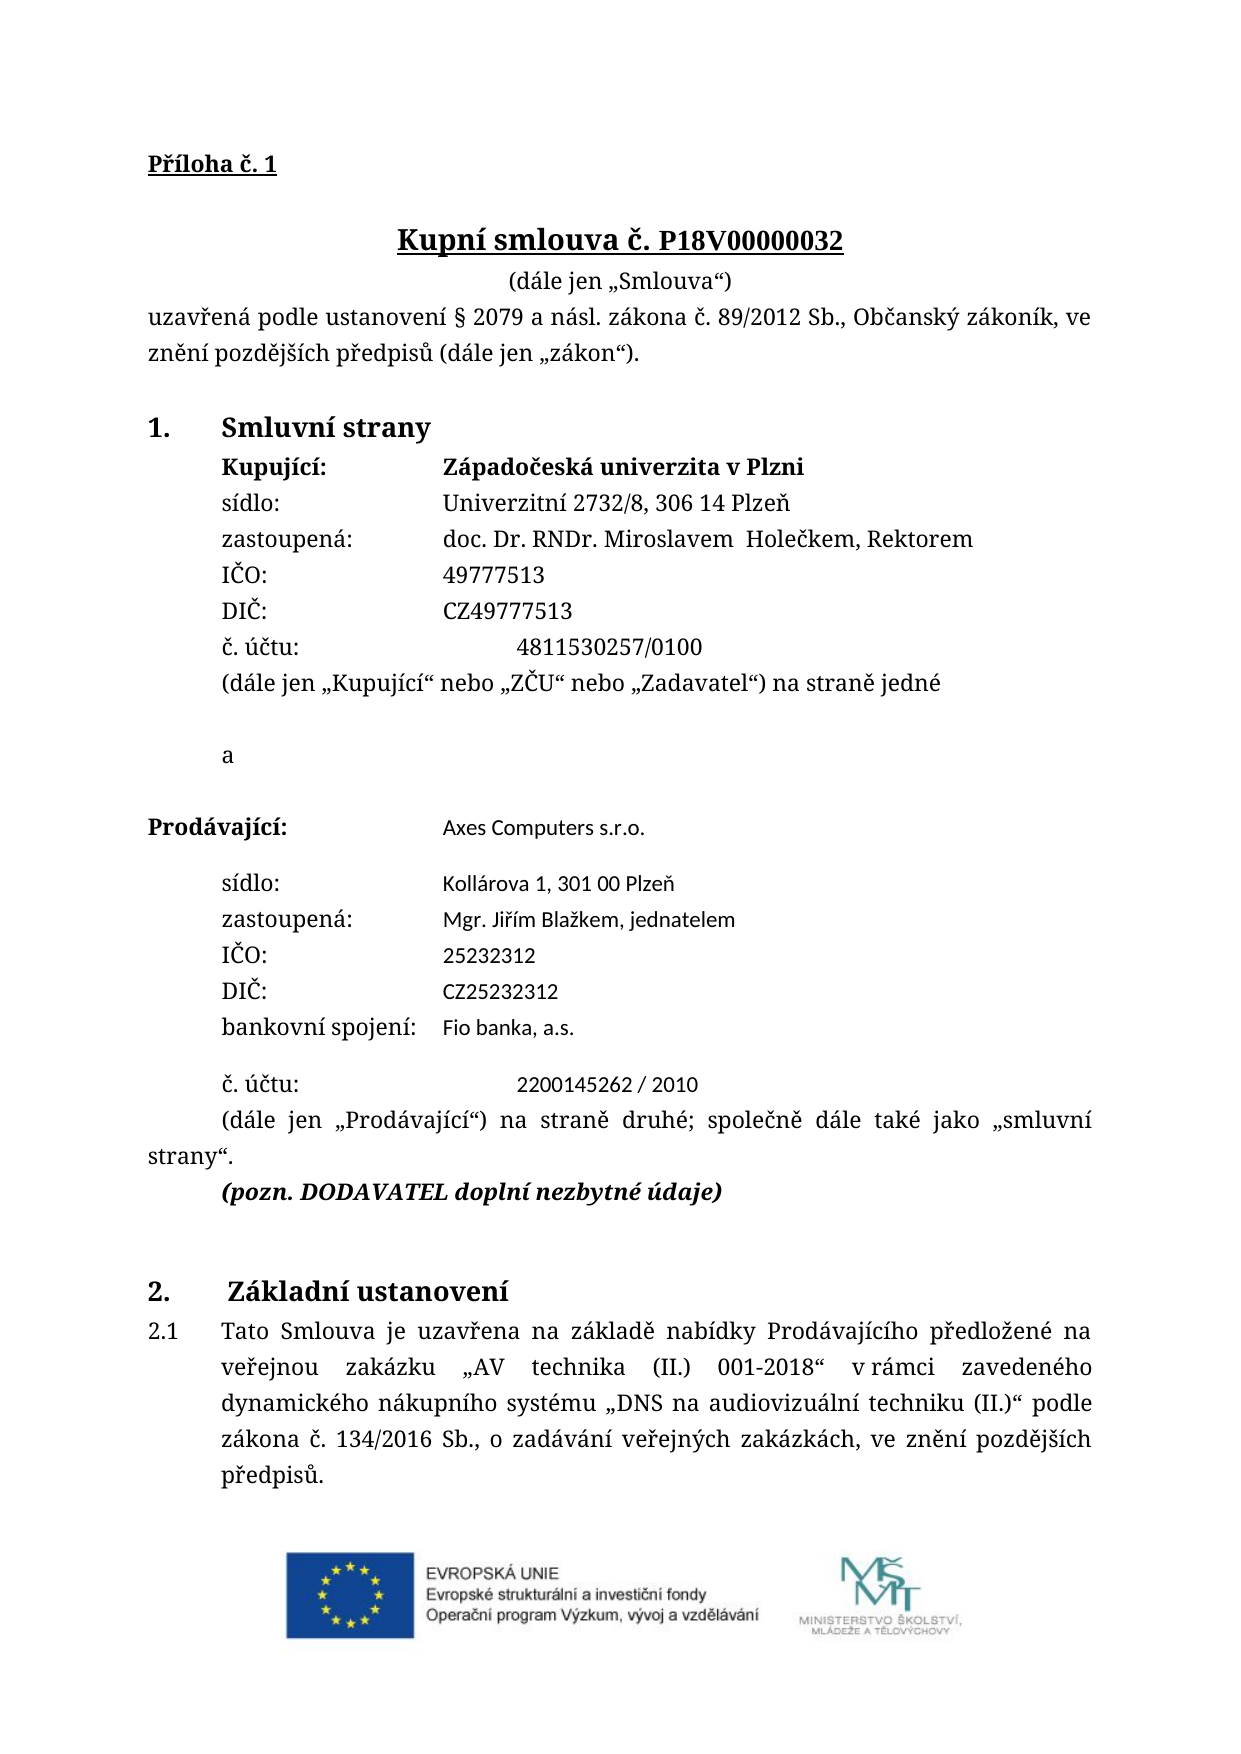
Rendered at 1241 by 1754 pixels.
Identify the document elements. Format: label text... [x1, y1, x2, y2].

text IČO: 49777513 [221, 559, 1093, 590]
text (pozn. DODAVATEL doplní nezbytné údaje) [148, 1176, 1093, 1207]
text DIČ: CZ25232312 [221, 975, 1093, 1006]
text 1. Smluvní strany [148, 409, 1093, 446]
text bankovní spojení: Fio banka, a.s. [148, 1011, 1093, 1042]
text DIČ: CZ49777513 [221, 595, 1093, 626]
text č. účtu: 4811530257/0100 [221, 631, 1093, 662]
text zastoupená: doc. Dr. RNDr. Miroslavem Holečkem, Rektorem [221, 523, 1093, 554]
text uzavřená podle ustanovení § 2079 a násl. zákona č. 89/2012 Sb., Občanský zákoník, ve znění pozdějších předpisů (dále jen „zákon“). [148, 301, 1093, 368]
text Kupující: Západočeská univerzita v Plzni [221, 451, 1093, 482]
text (dále jen „Smlouva“) [148, 265, 1093, 296]
text IČO: 25232312 [221, 939, 1093, 971]
text Kupní smlouva č. P18V00000032 [148, 219, 1093, 259]
text 2. Základní ustanovení [148, 1273, 1093, 1309]
text č. účtu: 2200145262 / 2010 [221, 1068, 1093, 1099]
text Prodávající: Axes Computers s.r.o. [148, 811, 1093, 842]
text sídlo: Kollárova 1, 301 00 Plzeň [221, 867, 1093, 899]
text 2.1 Tato Smlouva je uzavřena na základě nabídky Prodávajícího předložené na veřejnou zakázku „AV technika (II.) 001-2018“ v rámci zavedeného dynamického nákupního systému „DNS na audiovizuální techniku (II.)“ podle zákona č. 134/2016 Sb., o zadávání veřejných zakázkách, ve znění pozdějších předpisů. [148, 1315, 1093, 1490]
text (dále jen „Prodávající“) na straně druhé; společně dále také jako „smluvní strany“. [148, 1104, 1093, 1171]
text sídlo: Univerzitní 2732/8, 306 14 Plzeň [221, 487, 1093, 518]
text (dále jen „Kupující“ nebo „ZČU“ nebo „Zadavatel“) na straně jedné [221, 667, 1093, 698]
text Příloha č. 1 [148, 148, 1093, 179]
text zastoupená: Mgr. Jiřím Blažkem, jednatelem [221, 903, 1093, 934]
text a [221, 739, 1093, 770]
picture [242, 1511, 999, 1681]
